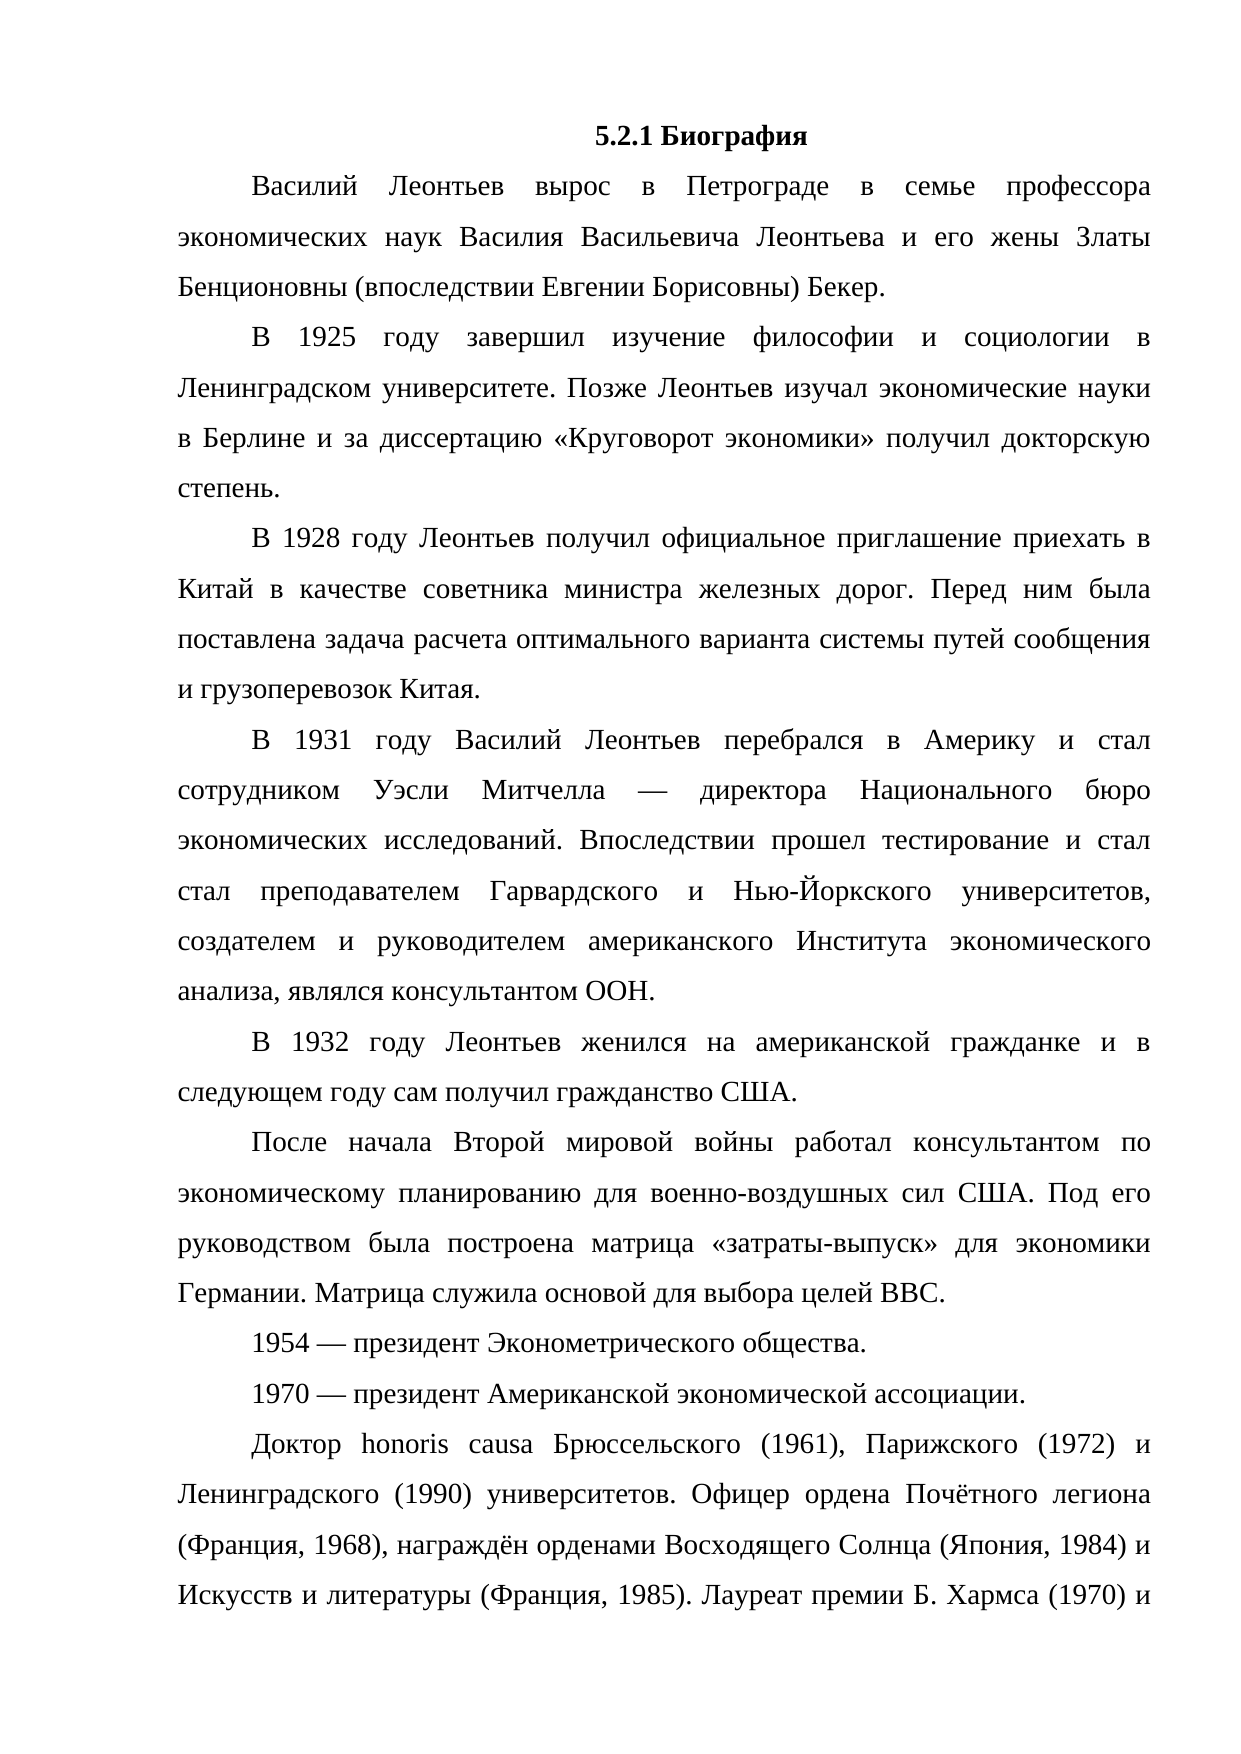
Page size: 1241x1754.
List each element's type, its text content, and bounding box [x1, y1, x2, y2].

text 1954 — президент Эконометрического общества. [177, 1326, 1152, 1359]
text Василий Леонтьев вырос в Петрограде в семье профессора экономических наук Василия Васильевича Леонтьева и его жены Златы Бенционовны (впоследствии Евгении Борисовны) Бекер. [177, 168, 1152, 303]
text 1970 — президент Американской экономической ассоциации. [177, 1376, 1152, 1409]
text 5.2.1 Биография [177, 118, 1152, 152]
text В 1932 году Леонтьев женился на американской гражданке и в следующем году сам получил гражданство США. [177, 1024, 1152, 1108]
text После начала Второй мировой войны работал консультантом по экономическому планированию для военно-воздушных сил США. Под его руководством была построена матрица «затраты-выпуск» для экономики Германии. Матрица служила основой для выбора целей ВВС. [177, 1124, 1152, 1309]
text В 1928 году Леонтьев получил официальное приглашение приехать в Китай в качестве советника министра железных дорог. Перед ним была поставлена задача расчета оптимального варианта системы путей сообщения и грузоперевозок Китая. [177, 521, 1152, 705]
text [177, 1426, 1152, 1611]
text В 1931 году Василий Леонтьев перебрался в Америку и стал сотрудником Уэсли Митчелла — директора Национального бюро экономических исследований. Впоследствии прошел тестирование и стал стал преподавателем Гарвардского и Нью-Йоркского университетов, создателем и руководителем американского Института экономического анализа, являлся консультантом ООН. [177, 722, 1152, 1007]
text В 1925 году завершил изучение философии и социологии в Ленинградском университете. Позже Леонтьев изучал экономические науки в Берлине и за диссертацию «Круговорот экономики» получил докторскую степень. [177, 319, 1152, 504]
